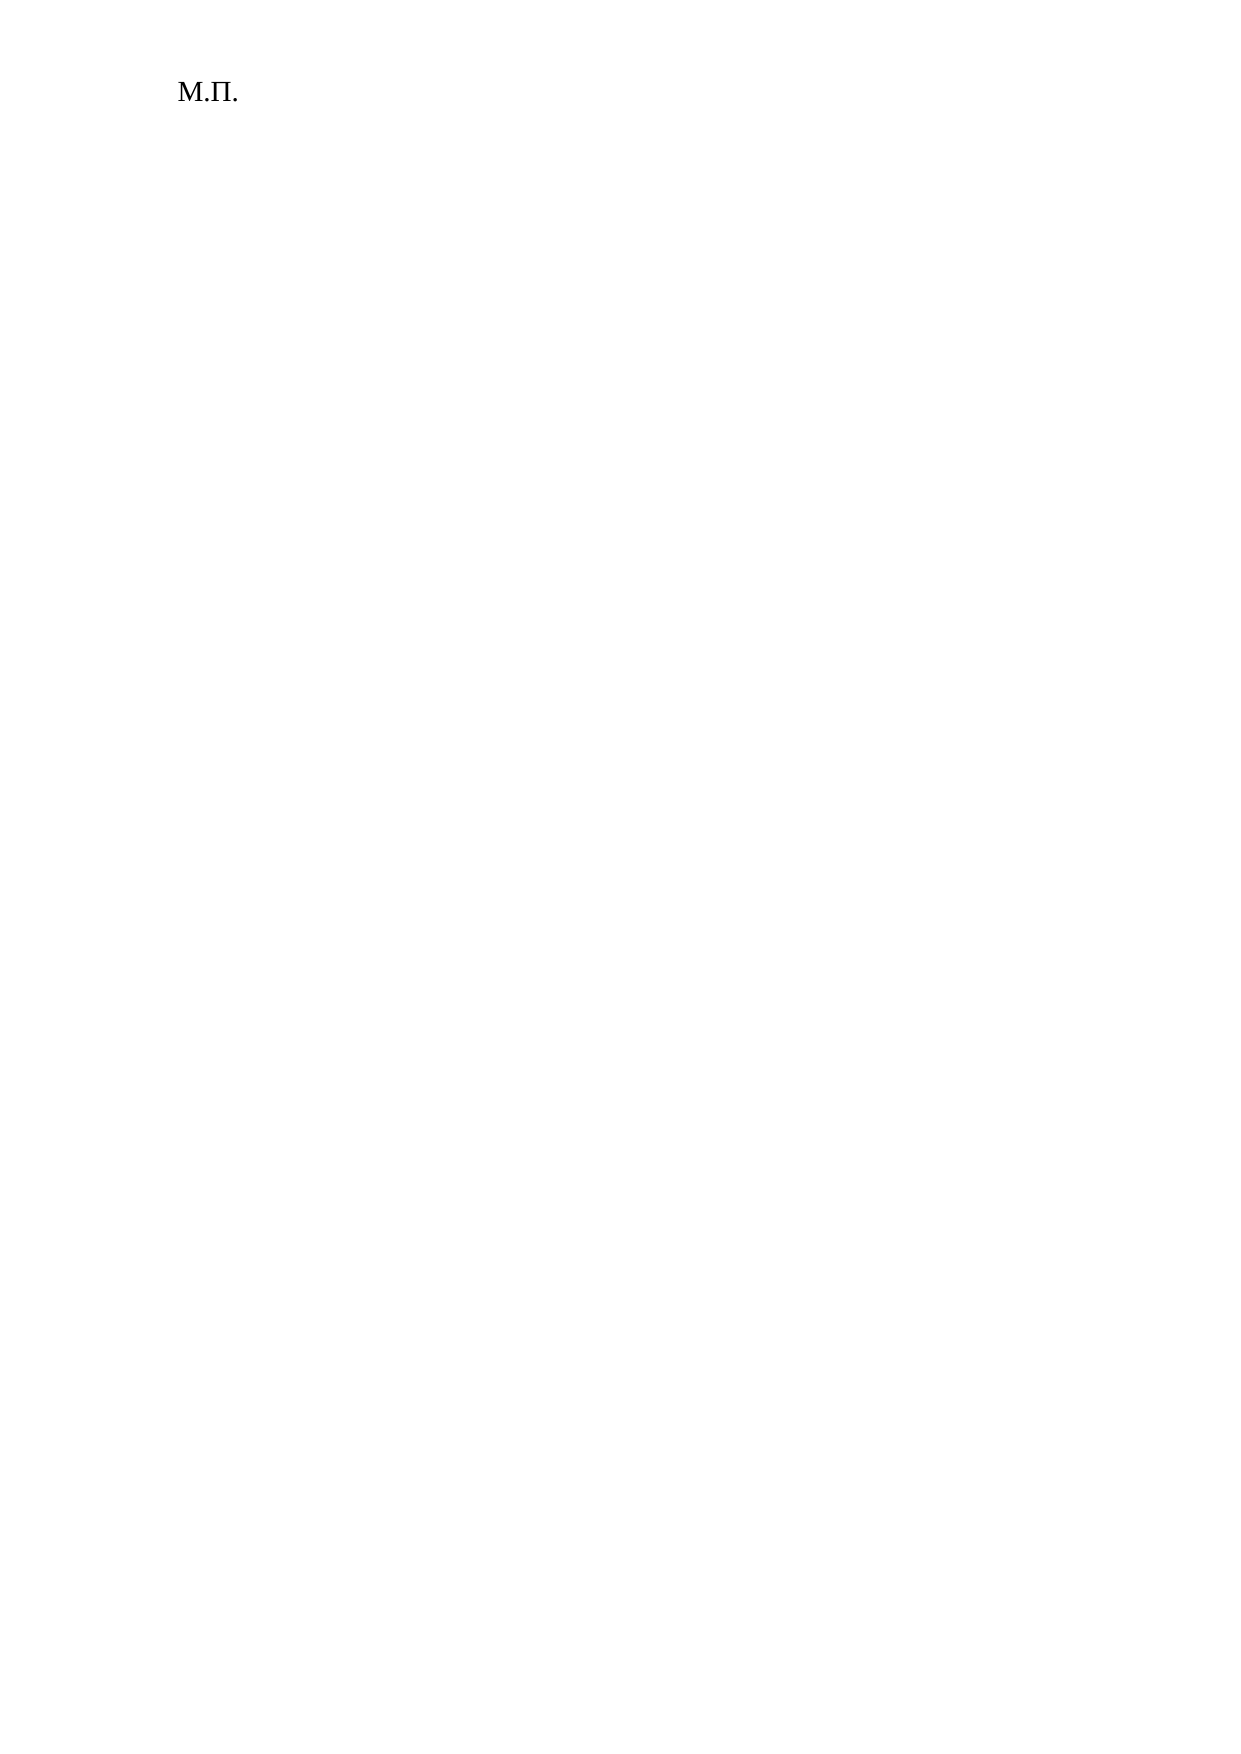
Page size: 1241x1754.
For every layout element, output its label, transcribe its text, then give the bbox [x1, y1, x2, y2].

text М.П. [177, 74, 1152, 107]
